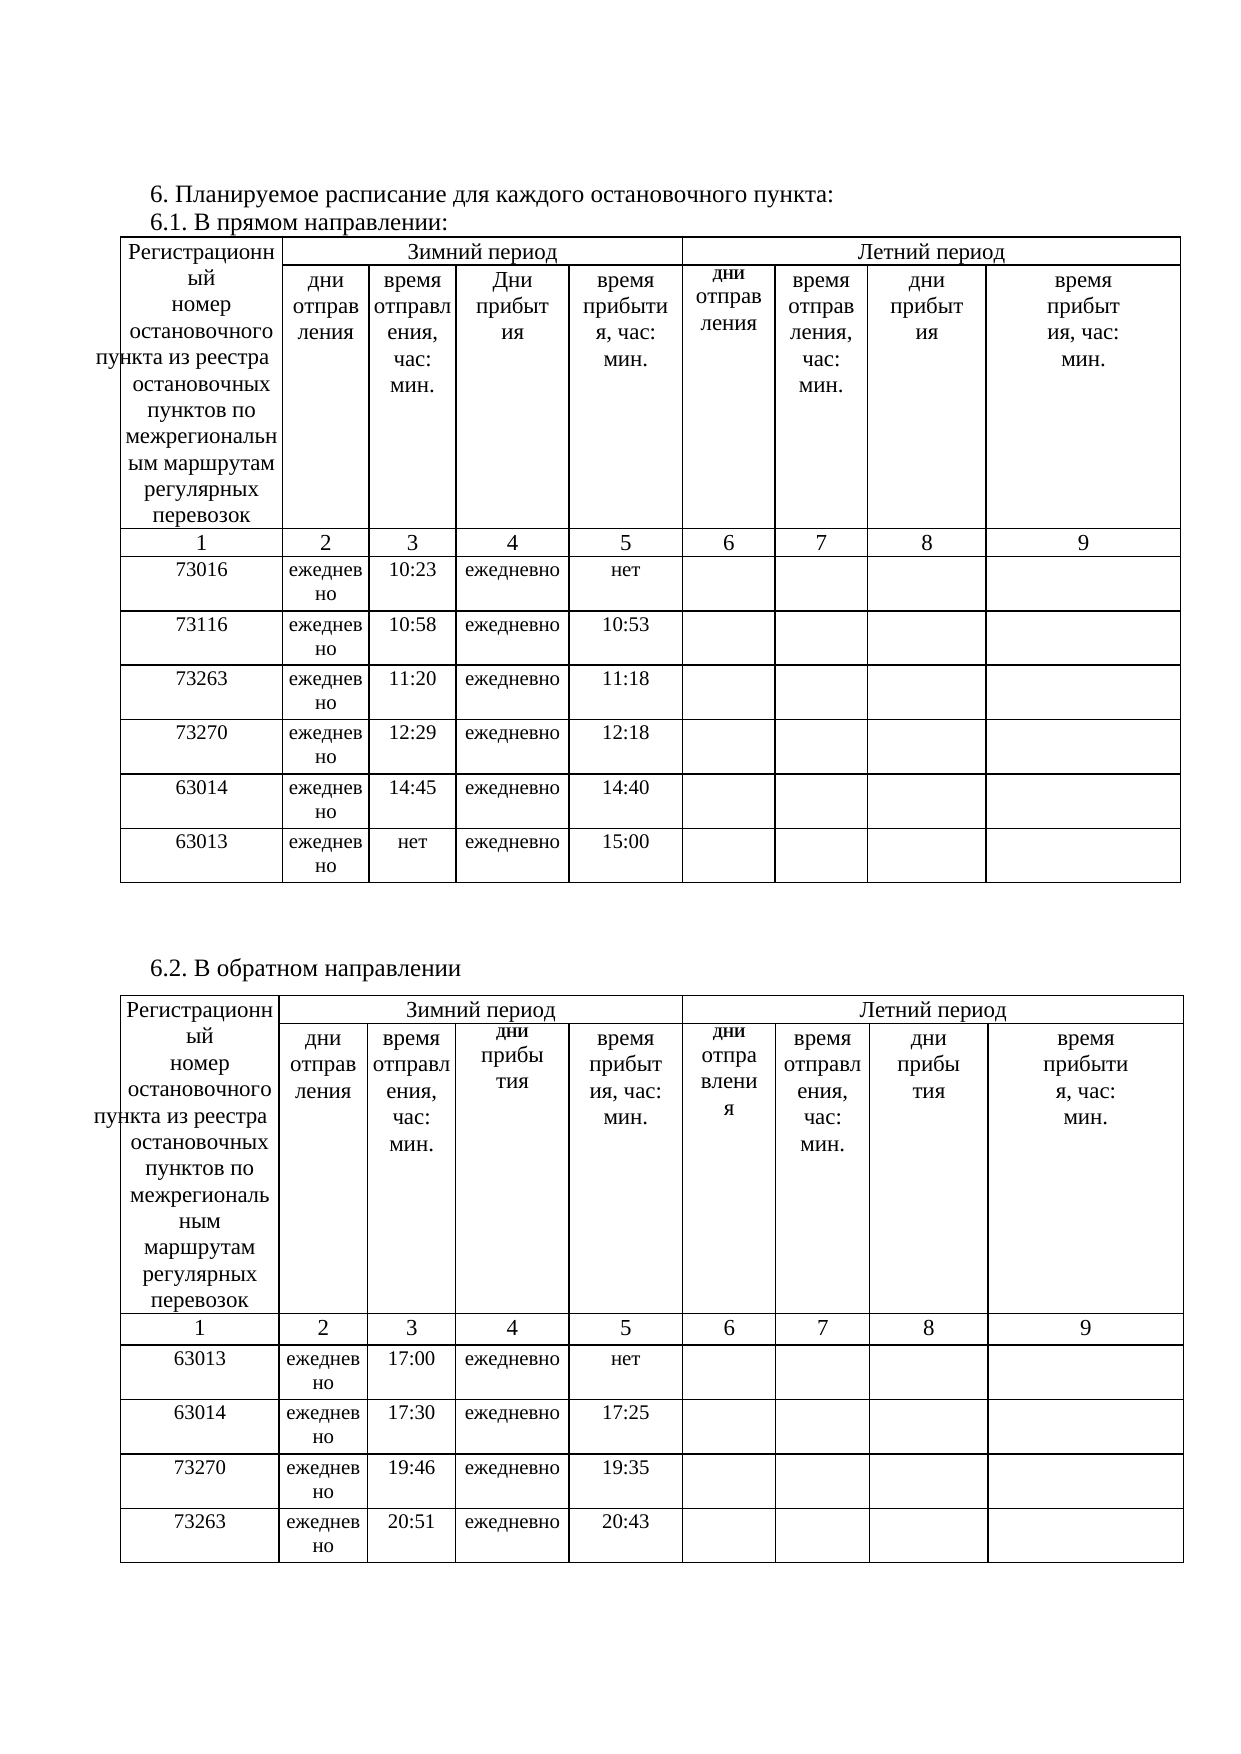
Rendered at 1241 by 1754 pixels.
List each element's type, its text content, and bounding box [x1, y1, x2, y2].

table_cell 1 [121, 1314, 278, 1344]
table_cell ежедневно [457, 775, 568, 827]
table_cell 73016 [121, 557, 282, 610]
table_cell ежедневно [457, 557, 568, 610]
table_cell [683, 720, 774, 773]
table_cell [683, 1509, 775, 1562]
table_cell дни отправ ления [283, 266, 368, 528]
table_cell 3 [370, 529, 455, 556]
table_cell 19:46 [368, 1455, 455, 1507]
table_cell [776, 1455, 869, 1507]
table_cell [870, 1400, 987, 1453]
table_cell ежедневно [283, 666, 368, 719]
table_cell 14:45 [370, 775, 455, 827]
table_cell дни прибыт ия [868, 266, 985, 528]
table_cell [776, 612, 867, 664]
table_cell 11:20 [370, 666, 455, 719]
table_cell ДНИ отпра влени я [683, 1024, 775, 1312]
table_cell нет [370, 829, 455, 882]
table_cell Дни прибыт ия [457, 266, 568, 528]
table_cell время отправл ения, час: мин. [368, 1024, 455, 1312]
table_cell [987, 775, 1180, 827]
table_cell 4 [456, 1314, 568, 1344]
table_cell ежедневно [456, 1346, 568, 1399]
table_cell [989, 1455, 1183, 1507]
table_cell 2 [280, 1314, 367, 1344]
table_cell ежедневно [280, 1346, 367, 1399]
table_cell [989, 1400, 1183, 1453]
table_cell ежедневно [456, 1455, 568, 1507]
table_cell ежедневно [457, 720, 568, 773]
table_cell [987, 829, 1180, 882]
table_cell 73263 [121, 666, 282, 719]
table_cell время отправл ения, час: мин. [776, 1024, 869, 1312]
table_cell [868, 720, 985, 773]
table_cell [868, 557, 985, 610]
table_cell [987, 557, 1180, 610]
table_cell ежедневно [283, 775, 368, 827]
table_cell дни прибы тия [870, 1024, 987, 1312]
table_cell 8 [870, 1314, 987, 1344]
table_cell 5 [570, 529, 682, 556]
table_cell 17:30 [368, 1400, 455, 1453]
table_cell нет [570, 557, 682, 610]
table_cell [776, 720, 867, 773]
table_cell время прибыт ия, час: мин. [987, 266, 1180, 528]
table_cell [987, 666, 1180, 719]
table_cell 1 [121, 529, 282, 556]
table_cell 73263 [121, 1509, 278, 1562]
table_cell [868, 666, 985, 719]
table_cell 19:35 [570, 1455, 682, 1507]
table_cell 3 [368, 1314, 455, 1344]
table_cell ежедневно [283, 612, 368, 664]
table_cell [987, 720, 1180, 773]
table_cell [683, 775, 774, 827]
table_cell 7 [776, 1314, 869, 1344]
table_cell 4 [457, 529, 568, 556]
table_cell ежедневно [283, 557, 368, 610]
table_cell нет [570, 1346, 682, 1399]
table_cell ежедневно [457, 612, 568, 664]
table_cell ежедневно [280, 1509, 367, 1562]
table_cell 63013 [121, 829, 282, 882]
table_cell [868, 612, 985, 664]
table_cell дни отправ ления [280, 1024, 367, 1312]
table_cell [870, 1455, 987, 1507]
table_cell 20:43 [570, 1509, 682, 1562]
table_cell [776, 829, 867, 882]
table_cell ежедневно [280, 1400, 367, 1453]
table_cell 11:18 [570, 666, 682, 719]
table_cell 5 [570, 1314, 682, 1344]
table_cell [868, 775, 985, 827]
table_cell [989, 1346, 1183, 1399]
table_cell 14:40 [570, 775, 682, 827]
table_cell [683, 829, 774, 882]
table_header Регистрационный номер остановочного пункта из реестра остановочных пунктов по межрегиональным маршрутам регулярных перевозок [121, 238, 282, 528]
table_cell ежедневно [283, 829, 368, 882]
table_cell [776, 557, 867, 610]
table_cell ежедневно [457, 829, 568, 882]
table_cell 63013 [121, 1346, 278, 1399]
table_cell 17:25 [570, 1400, 682, 1453]
table_cell [683, 666, 774, 719]
table_cell [683, 612, 774, 664]
table_cell 73270 [121, 720, 282, 773]
table_cell [776, 1509, 869, 1562]
table_cell [870, 1509, 987, 1562]
table_cell 12:18 [570, 720, 682, 773]
table_cell время прибыт ия, час: мин. [570, 1024, 682, 1312]
table_cell 9 [987, 529, 1180, 556]
table_cell [989, 1509, 1183, 1562]
table_cell ежедневно [456, 1509, 568, 1562]
table_header Летний период [683, 996, 1183, 1023]
table_cell [683, 557, 774, 610]
table_cell 73270 [121, 1455, 278, 1507]
table_cell 9 [989, 1314, 1183, 1344]
table_cell [776, 666, 867, 719]
table_cell 6 [683, 1314, 775, 1344]
table_cell 10:58 [370, 612, 455, 664]
table_cell 7 [776, 529, 867, 556]
table_cell время прибыти я, час: мин. [570, 266, 682, 528]
table_cell ежедневно [283, 720, 368, 773]
table_cell 63014 [121, 1400, 278, 1453]
table_cell 12:29 [370, 720, 455, 773]
table_cell [776, 775, 867, 827]
table_header Зимний период [283, 238, 682, 264]
table_cell время отправ ления, час: мин. [776, 266, 867, 528]
table_cell [683, 1400, 775, 1453]
table_cell 8 [868, 529, 985, 556]
table_cell ДНИ прибы тия [456, 1024, 568, 1312]
text 6. Планируемое расписание для каждого остановочного пункта: [150, 179, 1090, 207]
table_cell ежедневно [456, 1400, 568, 1453]
table_cell [683, 1455, 775, 1507]
table_cell ДНИ отправ ления [683, 266, 774, 528]
table_header Летний период [683, 238, 1180, 264]
table_cell [868, 829, 985, 882]
table_cell 6 [683, 529, 774, 556]
table_header Зимний период [280, 996, 682, 1023]
table_cell 63014 [121, 775, 282, 827]
table_cell 10:23 [370, 557, 455, 610]
table_cell время прибыти я, час: мин. [989, 1024, 1183, 1312]
table_cell время отправл ения, час: мин. [370, 266, 455, 528]
table_cell ежедневно [280, 1455, 367, 1507]
table_cell ежедневно [457, 666, 568, 719]
table_cell 15:00 [570, 829, 682, 882]
table_cell [683, 1346, 775, 1399]
table_cell 73116 [121, 612, 282, 664]
table_cell [776, 1400, 869, 1453]
table_cell 17:00 [368, 1346, 455, 1399]
text 6.1. В прямом направлении: [150, 207, 1090, 236]
table_cell 10:53 [570, 612, 682, 664]
table_cell 2 [283, 529, 368, 556]
table_cell 20:51 [368, 1509, 455, 1562]
table_cell [987, 612, 1180, 664]
table_cell [870, 1346, 987, 1399]
table_cell [776, 1346, 869, 1399]
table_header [121, 996, 278, 1312]
text 6.2. В обратном направлении [150, 953, 1090, 982]
